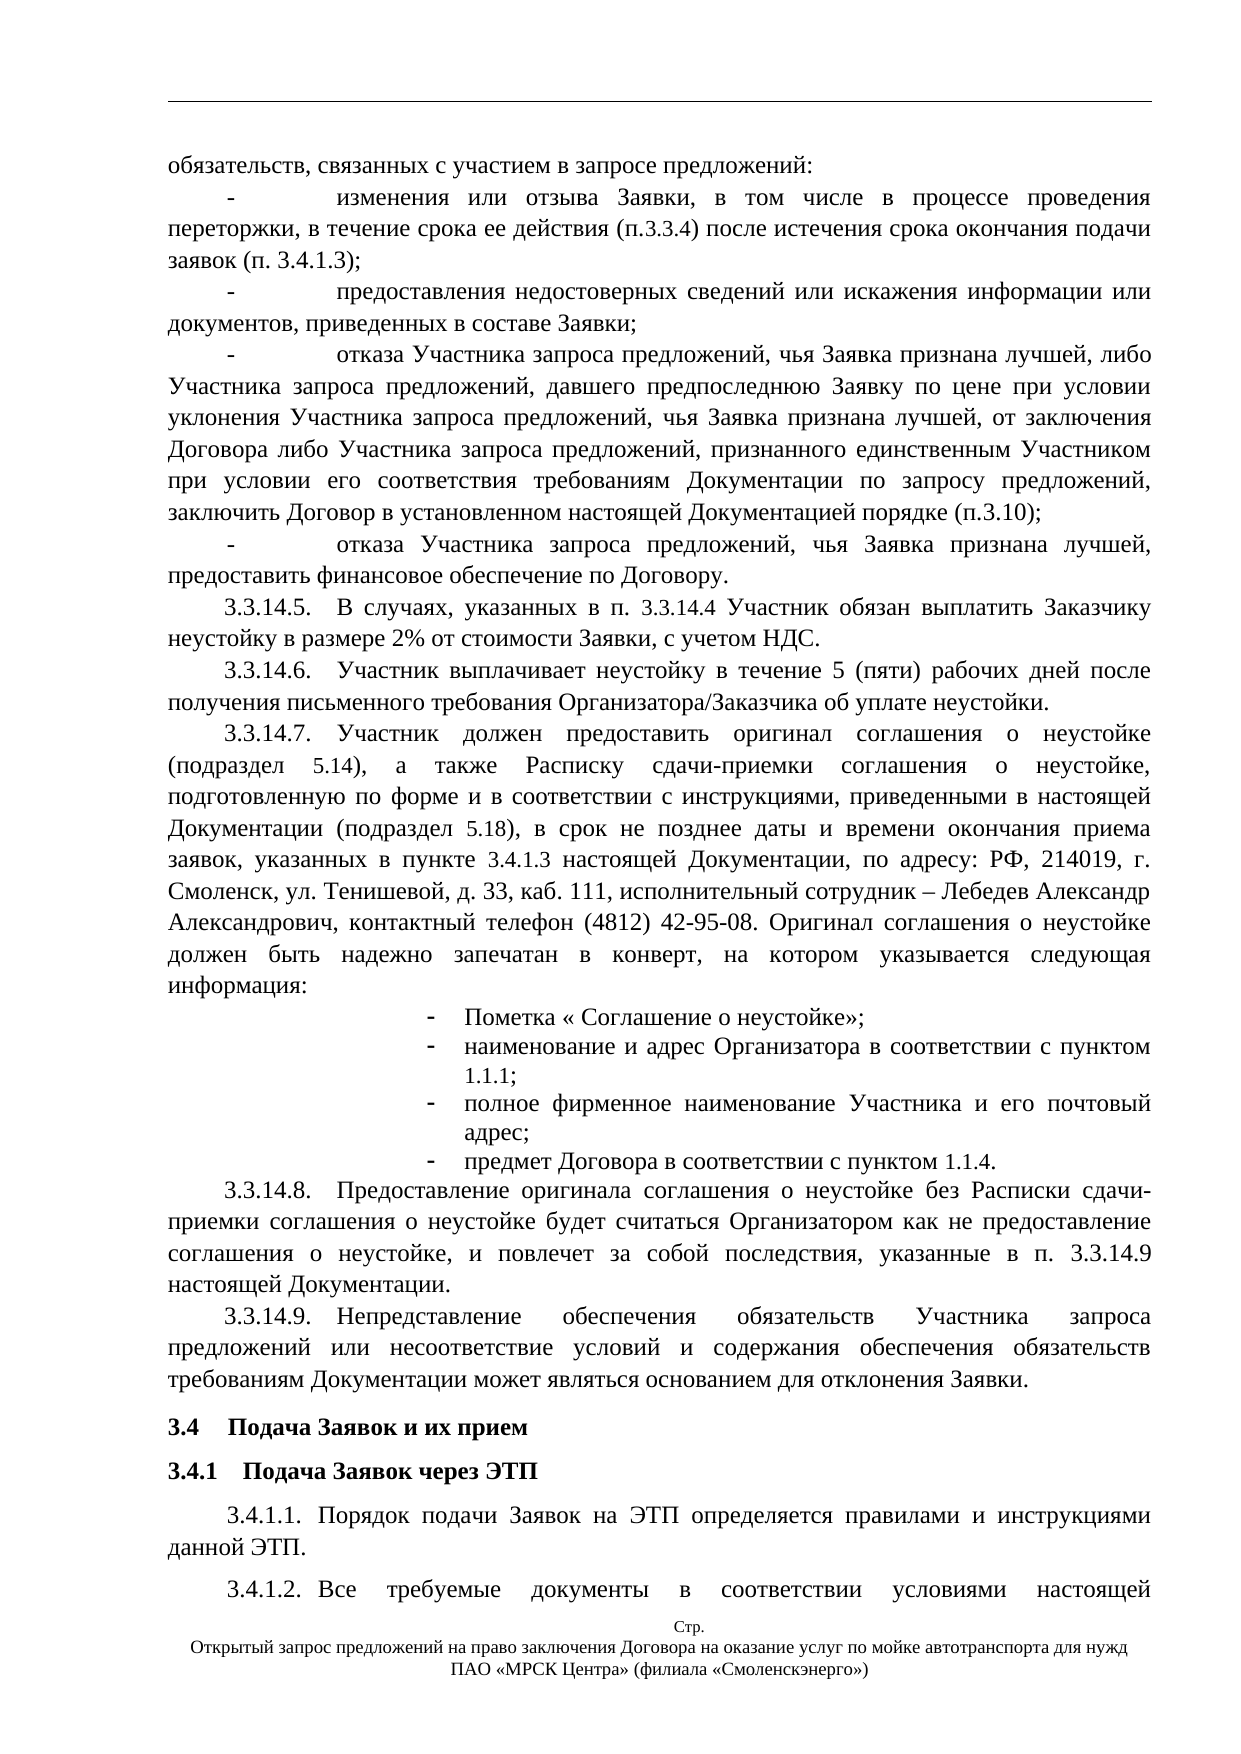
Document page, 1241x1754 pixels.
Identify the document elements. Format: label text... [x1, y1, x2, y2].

list полное фирменное наименование Участника и его почтовый адрес; [427, 1088, 1152, 1146]
list Пометка « Соглашение о неустойке»; [427, 1002, 1152, 1031]
subtitle Подача Заявок через ЭТП [168, 1456, 1152, 1485]
list Непредставление обеспечения обязательств Участника запроса предложений или несоответствие условий и содержания обеспечения обязательств требованиям Документации может являться основанием для отклонения Заявки. [168, 1301, 1152, 1393]
list предмет Договора в соответствии с пунктом 1.1.4. [427, 1146, 1152, 1175]
list отказа Участника запроса предложений, чья Заявка признана лучшей, предоставить финансовое обеспечение по Договору. [168, 529, 1152, 589]
list Предоставление оригинала соглашения о неустойке без Расписки сдачи-приемки соглашения о неустойке будет считаться Организатором как не предоставление соглашения о неустойке, и повлечет за собой последствия, указанные в п. 3.3.14.9 настоящей Документации. [168, 1175, 1152, 1298]
list Участник должен предоставить оригинал соглашения о неустойке (подраздел 5.14), а также Расписку сдачи-приемки соглашения о неустойке, подготовленную по форме и в соответствии с инструкциями, приведенными в настоящей Документации (подраздел 5.18), в срок не позднее даты и времени окончания приема заявок, указанных в пункте 3.4.1.3 настоящей Документации, по адресу: РФ, 214019, г. Смоленск, ул. Тенишевой, д. 33, каб. 111, исполнительный сотрудник – Лебедев Александр Александрович, контактный телефон (4812) 42-95-08. Оригинал соглашения о неустойке должен быть надежно запечатан в конверт, на котором указывается следующая информация: [168, 718, 1152, 999]
list наименование и адрес Организатора в соответствии с пунктом 1.1.1; [427, 1031, 1152, 1088]
list Порядок подачи Заявок на ЭТП определяется правилами и инструкциями данной ЭТП. [168, 1500, 1152, 1561]
subtitle Подача Заявок и их прием [168, 1412, 1152, 1441]
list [168, 150, 1152, 179]
list изменения или отзыва Заявки, в том числе в процессе проведения переторжки, в течение срока ее действия (п.3.3.4) после истечения срока окончания подачи заявок (п. 3.4.1.3); [168, 182, 1152, 273]
list В случаях, указанных в п. 3.3.14.4 Участник обязан выплатить Заказчику неустойку в размере 2% от стоимости Заявки, с учетом НДС. [168, 592, 1152, 652]
list предоставления недостоверных сведений или искажения информации или документов, приведенных в составе Заявки; [168, 276, 1152, 337]
list Участник выплачивает неустойку в течение 5 (пяти) рабочих дней после получения письменного требования Организатора/Заказчика об уплате неустойки. [168, 655, 1152, 715]
list отказа Участника запроса предложений, чья Заявка признана лучшей, либо Участника запроса предложений, давшего предпоследнюю Заявку по цене при условии уклонения Участника запроса предложений, чья Заявка признана лучшей, от заключения Договора либо Участника запроса предложений, признанного единственным Участником при условии его соответствия требованиям Документации по запросу предложений, заключить Договор в установленном настоящей Документацией порядке (п.3.10); [168, 339, 1152, 526]
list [168, 1574, 1152, 1603]
